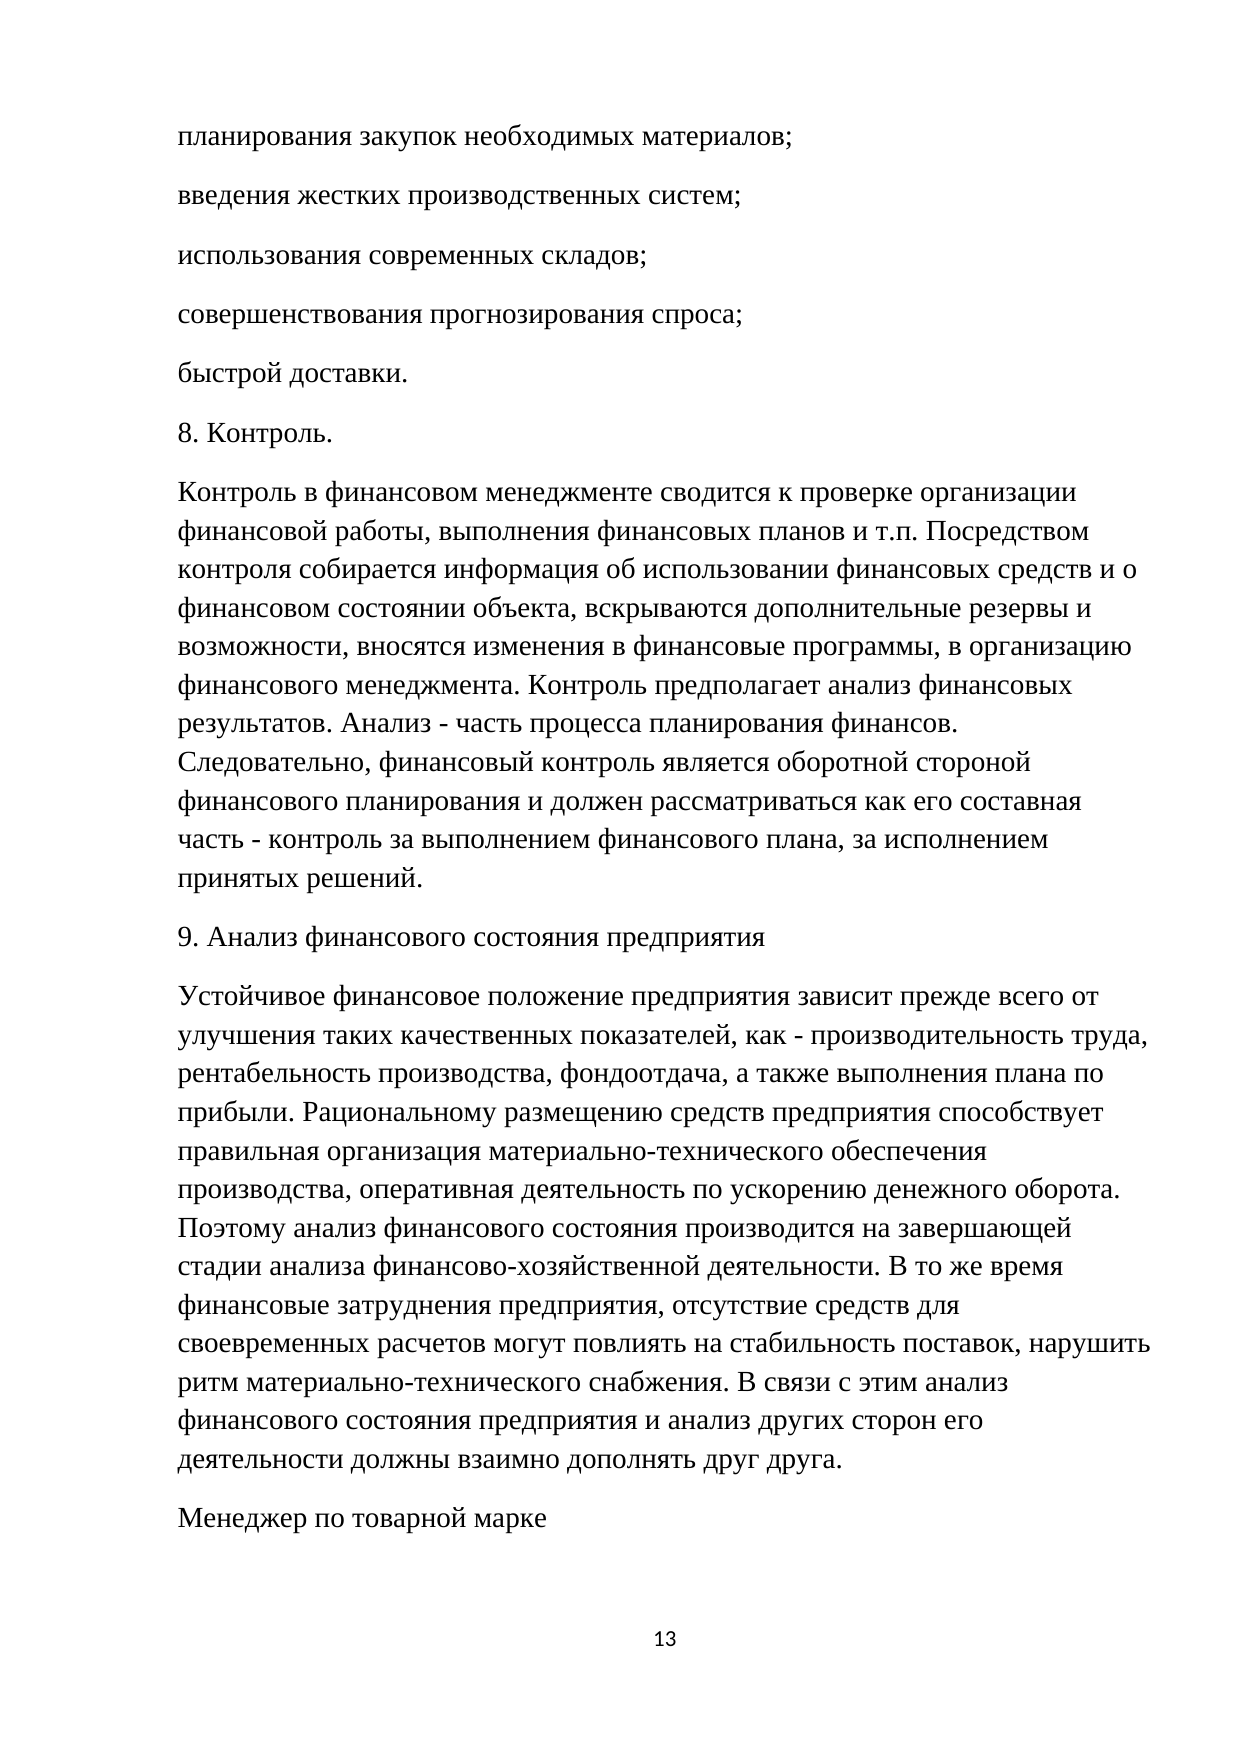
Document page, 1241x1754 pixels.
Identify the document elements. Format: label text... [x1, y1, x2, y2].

text Контроль в финансовом менеджменте сводится к проверке организации финансовой работы, выполнения финансовых планов и т.п. Посредством контроля собирается информация об использовании финансовых средств и о финансовом состоянии объекта, вскрываются дополнительные резервы и возможности, вносятся изменения в финансовые программы, в организацию финансового менеджмента. Контроль предполагает анализ финансовых результатов. Анализ - часть процесса планирования финансов. Следовательно, финансовый контроль является оборотной стороной финансового планирования и должен рассматриваться как его составная часть - контроль за выполнением финансового плана, за исполнением принятых решений. [177, 474, 1152, 893]
text планирования закупок необходимых материалов; [177, 118, 1152, 152]
text Устойчивое финансовое положение предприятия зависит прежде всего от улучшения таких качественных показателей, как - производительность труда, рентабельность производства, фондоотдача, а также выполнения плана по прибыли. Рациональному размещению средств предприятия способствует правильная организация материально-технического обеспечения производства, оперативная деятельность по ускорению денежного оборота. Поэтому анализ финансового состояния производится на завершающей стадии анализа финансово-хозяйственной деятельности. В то же время финансовые затруднения предприятия, отсутствие средств для своевременных расчетов могут повлиять на стабильность поставок, нарушить ритм материально-технического снабжения. В связи с этим анализ финансового состояния предприятия и анализ других сторон его деятельности должны взаимно дополнять друг друга. [177, 978, 1152, 1474]
text 9. Анализ финансового состояния предприятия [177, 919, 1152, 953]
text быстрой доставки. [177, 356, 1152, 389]
text использования современных складов; [177, 237, 1152, 270]
text 8. Контроль. [177, 415, 1152, 448]
text Менеджер по товарной марке [177, 1500, 1152, 1534]
text введения жестких производственных систем; [177, 177, 1152, 211]
text совершенствования прогнозирования спроса; [177, 296, 1152, 330]
